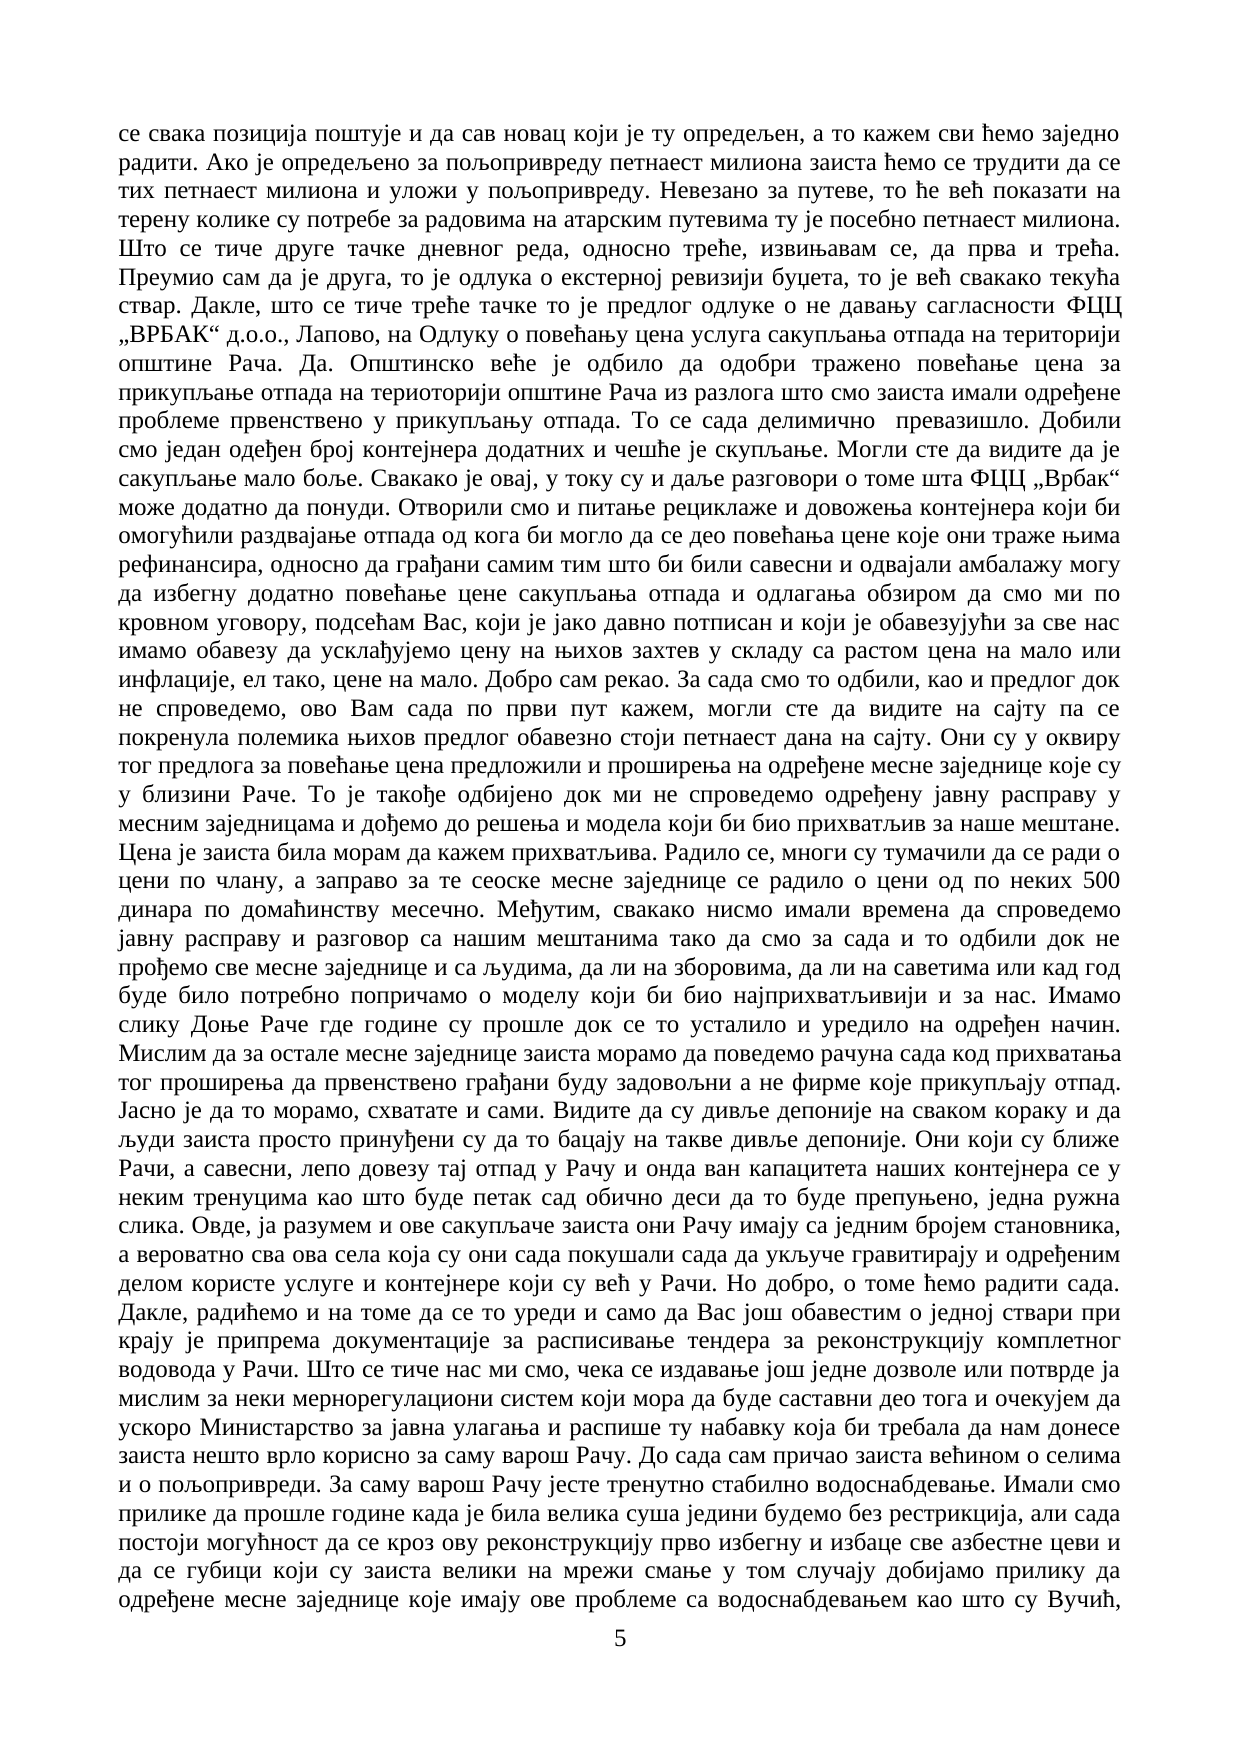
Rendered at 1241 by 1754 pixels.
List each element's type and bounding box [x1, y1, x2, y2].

text [118, 118, 1122, 1613]
